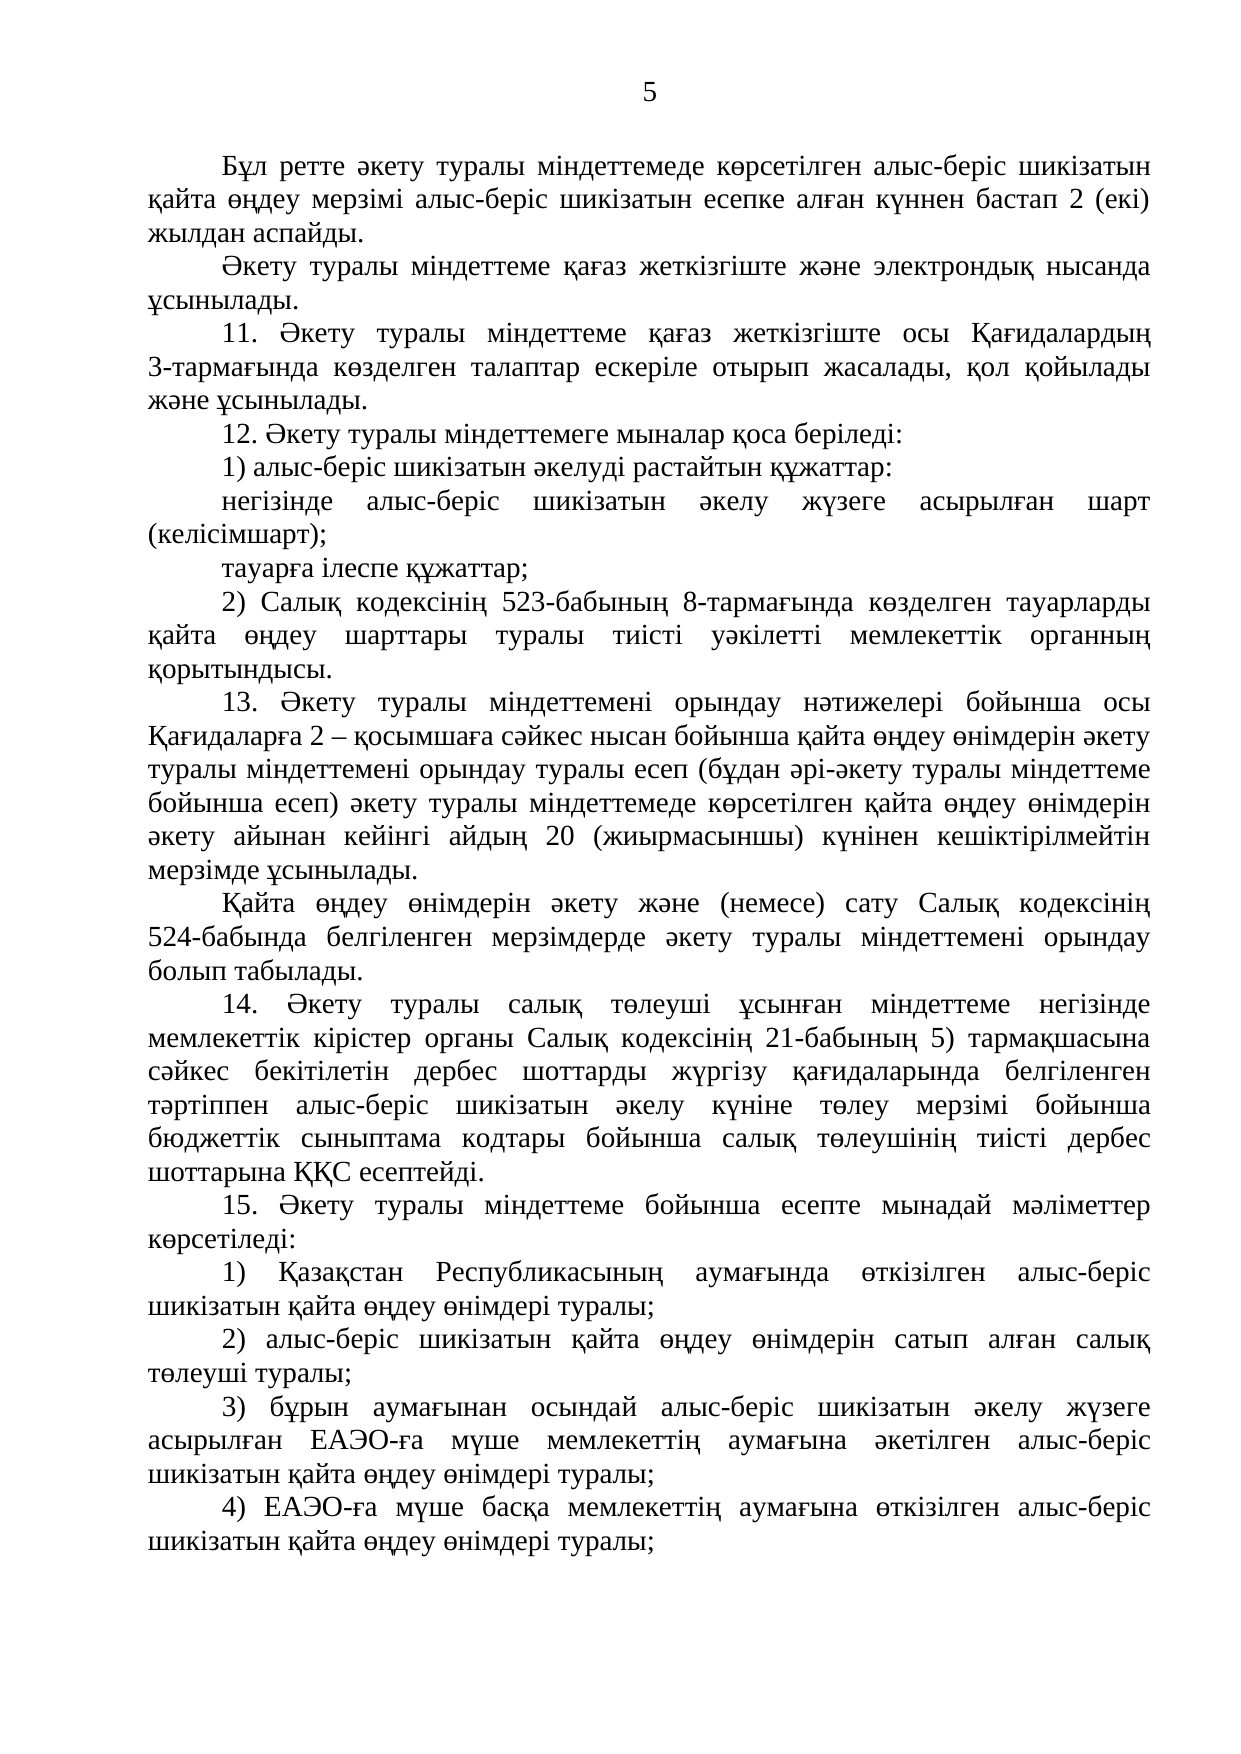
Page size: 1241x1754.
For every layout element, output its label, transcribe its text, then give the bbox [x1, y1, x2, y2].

text 3) бұрын аумағынан осындай алыс-беріс шикізатын әкелу жүзеге асырылған ЕАЭО-ға мүше мемлекеттің аумағына әкетілген алыс-беріс шикізатын қайта өңдеу өнімдері туралы; [148, 1389, 1152, 1489]
text Қайта өңдеу өнімдерін әкету және (немесе) сату Салық кодексінің 524-бабында белгіленген мерзімдерде әкету туралы міндеттемені орындау болып табылады. [148, 886, 1152, 986]
text 13. Әкету туралы міндеттемені орындау нәтижелері бойынша осы Қағидаларға 2 – қосымшаға сәйкес нысан бойынша қайта өңдеу өнімдерін әкету туралы міндеттемені орындау туралы есеп (бұдан әрі-әкету туралы міндеттеме бойынша есеп) әкету туралы міндеттемеде көрсетілген қайта өңдеу өнімдерін әкету айынан кейінгі айдың 20 (жиырмасыншы) күнінен кешіктірілмейтін мерзімде ұсынылады. [148, 684, 1152, 886]
text 15. Әкету туралы міндеттеме бойынша есепте мынадай мәліметтер көрсетіледі: [148, 1187, 1152, 1254]
text 4) ЕАЭО-ға мүше басқа мемлекеттің аумағына өткізілген алыс-беріс шикізатын қайта өңдеу өнімдері туралы; [148, 1489, 1152, 1556]
text негізінде алыс-беріс шикізатын әкелу жүзеге асырылған шарт (келісімшарт); [148, 483, 1152, 550]
text 1) Қазақстан Республикасының аумағында өткізілген алыс-беріс шикізатын қайта өңдеу өнімдері туралы; [148, 1254, 1152, 1322]
text тауарға ілеспе құжаттар; [148, 550, 1152, 584]
text Бұл ретте әкету туралы міндеттемеде көрсетілген алыс-беріс шикізатын қайта өңдеу мерзімі алыс-беріс шикізатын есепке алған күннен бастап 2 (екі) жылдан аспайды. [148, 148, 1152, 248]
text 11. Әкету туралы міндеттеме қағаз жеткізгіште осы Қағидалардың 3-тармағында көзделген талаптар ескеріле отырып жасалады, қол қойылады және ұсынылады. [148, 315, 1152, 416]
text 2) алыс-беріс шикізатын қайта өңдеу өнімдерін сатып алған салық төлеуші туралы; [148, 1322, 1152, 1389]
text 14. Әкету туралы салық төлеуші ұсынған міндеттеме негізінде мемлекеттік кірістер органы Салық кодексінің 21-бабының 5) тармақшасына сәйкес бекітілетін дербес шоттарды жүргізу қағидаларында белгіленген тәртіппен алыс-беріс шикізатын әкелу күніне төлеу мерзімі бойынша бюджеттік сыныптама кодтары бойынша салық төлеушінің тиісті дербес шоттарына ҚҚС есептейді. [148, 986, 1152, 1187]
text Әкету туралы міндеттеме қағаз жеткізгіште және электрондық нысанда ұсынылады. [148, 248, 1152, 315]
text 2) Салық кодексінің 523-бабының 8-тармағында көзделген тауарларды қайта өңдеу шарттары туралы тиісті уәкілетті мемлекеттік органның қорытындысы. [148, 584, 1152, 684]
text 12. Әкету туралы міндеттемеге мыналар қоса беріледі: [148, 416, 1152, 449]
text 1) алыс-беріс шикізатын әкелуді растайтын құжаттар: [148, 449, 1152, 483]
